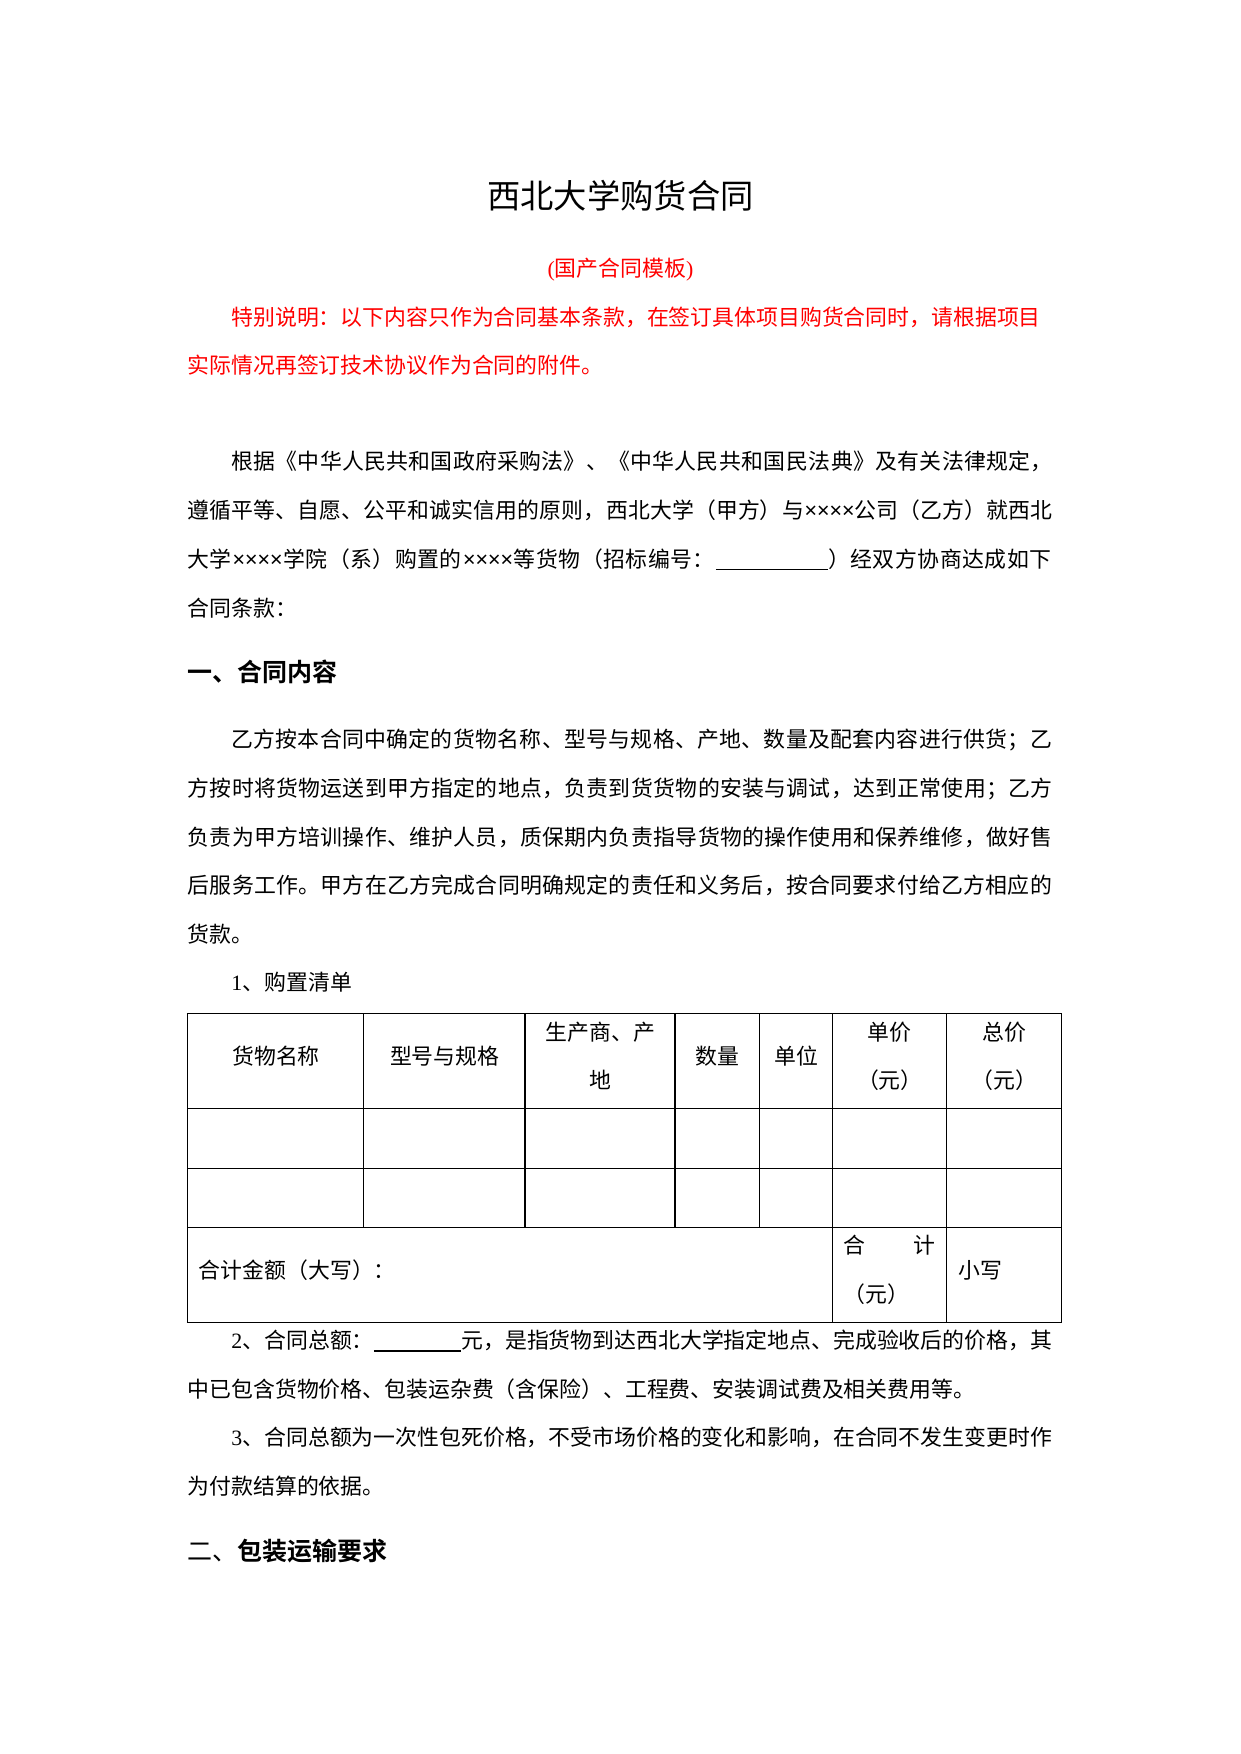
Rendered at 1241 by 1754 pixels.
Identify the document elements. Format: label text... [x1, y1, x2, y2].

table_cell 小写 [947, 1228, 1061, 1322]
text 1、购置清单 [187, 965, 1053, 997]
table_cell [760, 1169, 832, 1227]
text 3、合同总额为一次性包死价格，不受市场价格的变化和影响，在合同不发生变更时作为付款结算的依据。 [187, 1420, 1053, 1501]
table_header 生产商、产地 [526, 1014, 674, 1108]
table_cell [947, 1169, 1061, 1227]
table_header 单位 [760, 1014, 832, 1108]
text 特别说明：以下内容只作为合同基本条款，在签订具体项目购货合同时，请根据项目实际情况再签订技术协议作为合同的附件。 [187, 299, 1053, 381]
text 2、合同总额： 元，是指货物到达西北大学指定地点、完成验收后的价格，其中已包含货物价格、包装运杂费（含保险）、工程费、安装调试费及相关费用等。 [187, 1323, 1053, 1404]
table_header 数量 [676, 1014, 759, 1108]
text 二、包装运输要求 [187, 1517, 1053, 1582]
table_header 型号与规格 [364, 1014, 524, 1108]
table_header 货物名称 [188, 1014, 363, 1108]
table_cell [947, 1109, 1061, 1167]
text 乙方按本合同中确定的货物名称、型号与规格、产地、数量及配套内容进行供货；乙方按时将货物运送到甲方指定的地点，负责到货货物的安装与调试，达到正常使用；乙方负责为甲方培训操作、维护人员，质保期内负责指导货物的操作使用和保养维修，做好售后服务工作。甲方在乙方完成合同明确规定的责任和义务后，按合同要求付给乙方相应的货款。 [187, 722, 1053, 949]
table_cell [526, 1169, 674, 1227]
table_cell [833, 1109, 946, 1167]
table_cell [676, 1109, 759, 1167]
text 一、合同内容 [187, 638, 1053, 703]
table_cell [833, 1169, 946, 1227]
table_cell 合计金额（大写）： [188, 1228, 832, 1322]
table_header 单价（元） [833, 1014, 946, 1108]
table_cell [676, 1169, 759, 1227]
text (国产合同模板) [187, 251, 1053, 283]
text 根据《中华人民共和国政府采购法》、《中华人民共和国民法典》及有关法律规定，遵循平等、自愿、公平和诚实信用的原则，西北大学（甲方）与××××公司（乙方）就西北大学××××学院（系）购置的××××等货物（招标编号： ）经双方协商达成如下合同条款： [187, 444, 1053, 623]
text 西北大学购货合同 [187, 162, 1053, 227]
table_header 总价（元） [947, 1014, 1061, 1108]
table_cell [364, 1169, 524, 1227]
table_cell [188, 1109, 363, 1167]
table_cell [364, 1109, 524, 1167]
table_cell [526, 1109, 674, 1167]
table_cell 合计（元） [833, 1228, 946, 1322]
table_cell [188, 1169, 363, 1227]
table_cell [760, 1109, 832, 1167]
